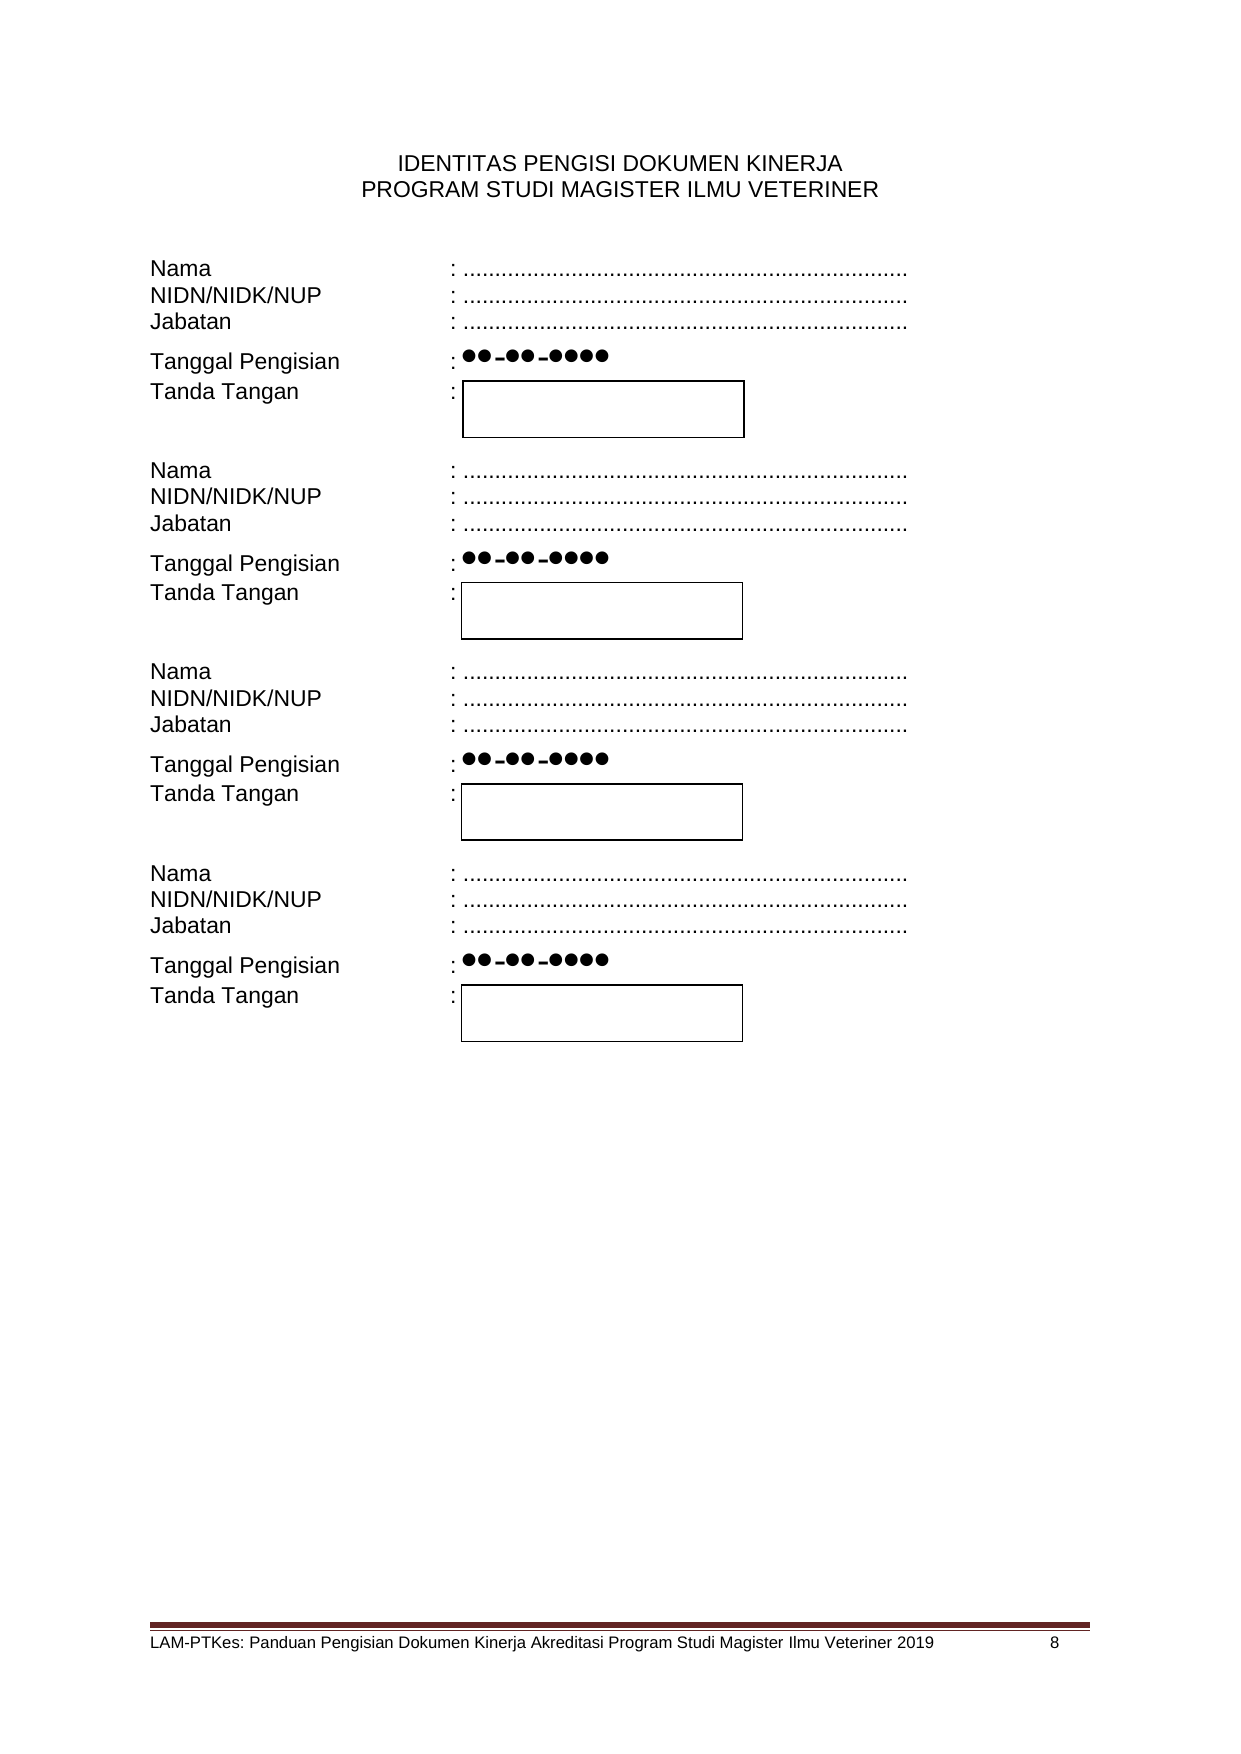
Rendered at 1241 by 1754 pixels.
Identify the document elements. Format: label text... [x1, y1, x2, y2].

text Nama : ...................................................................... [150, 658, 1090, 684]
text NIDN/NIDK/NUP : ...................................................................... [150, 483, 1090, 509]
text IDENTITAS PENGISI DOKUMEN KINERJA [150, 150, 1090, 176]
text Tanda Tangan : [150, 780, 1090, 807]
text Jabatan : ...................................................................... [150, 308, 1090, 334]
text Tanda Tangan : [150, 378, 1090, 404]
text Jabatan : ...................................................................... [150, 912, 1090, 938]
text Nama : ...................................................................... [150, 859, 1090, 886]
text Nama : ...................................................................... [150, 255, 1090, 282]
text Tanggal Pengisian : -- [150, 938, 1090, 982]
text Tanggal Pengisian : -- [150, 737, 1090, 780]
text NIDN/NIDK/NUP : ...................................................................... [150, 886, 1090, 912]
text Tanggal Pengisian : -- [150, 536, 1090, 579]
text Jabatan : ...................................................................... [150, 711, 1090, 737]
text Tanda Tangan : [150, 982, 1090, 1008]
text Nama : ...................................................................... [150, 457, 1090, 483]
text Tanggal Pengisian : -- [150, 334, 1090, 378]
text PROGRAM STUDI MAGISTER ILMU VETERINER [150, 176, 1090, 203]
text NIDN/NIDK/NUP : ...................................................................... [150, 684, 1090, 711]
text NIDN/NIDK/NUP : ...................................................................... [150, 282, 1090, 308]
text Tanda Tangan : [150, 579, 1090, 605]
text Jabatan : ...................................................................... [150, 509, 1090, 536]
